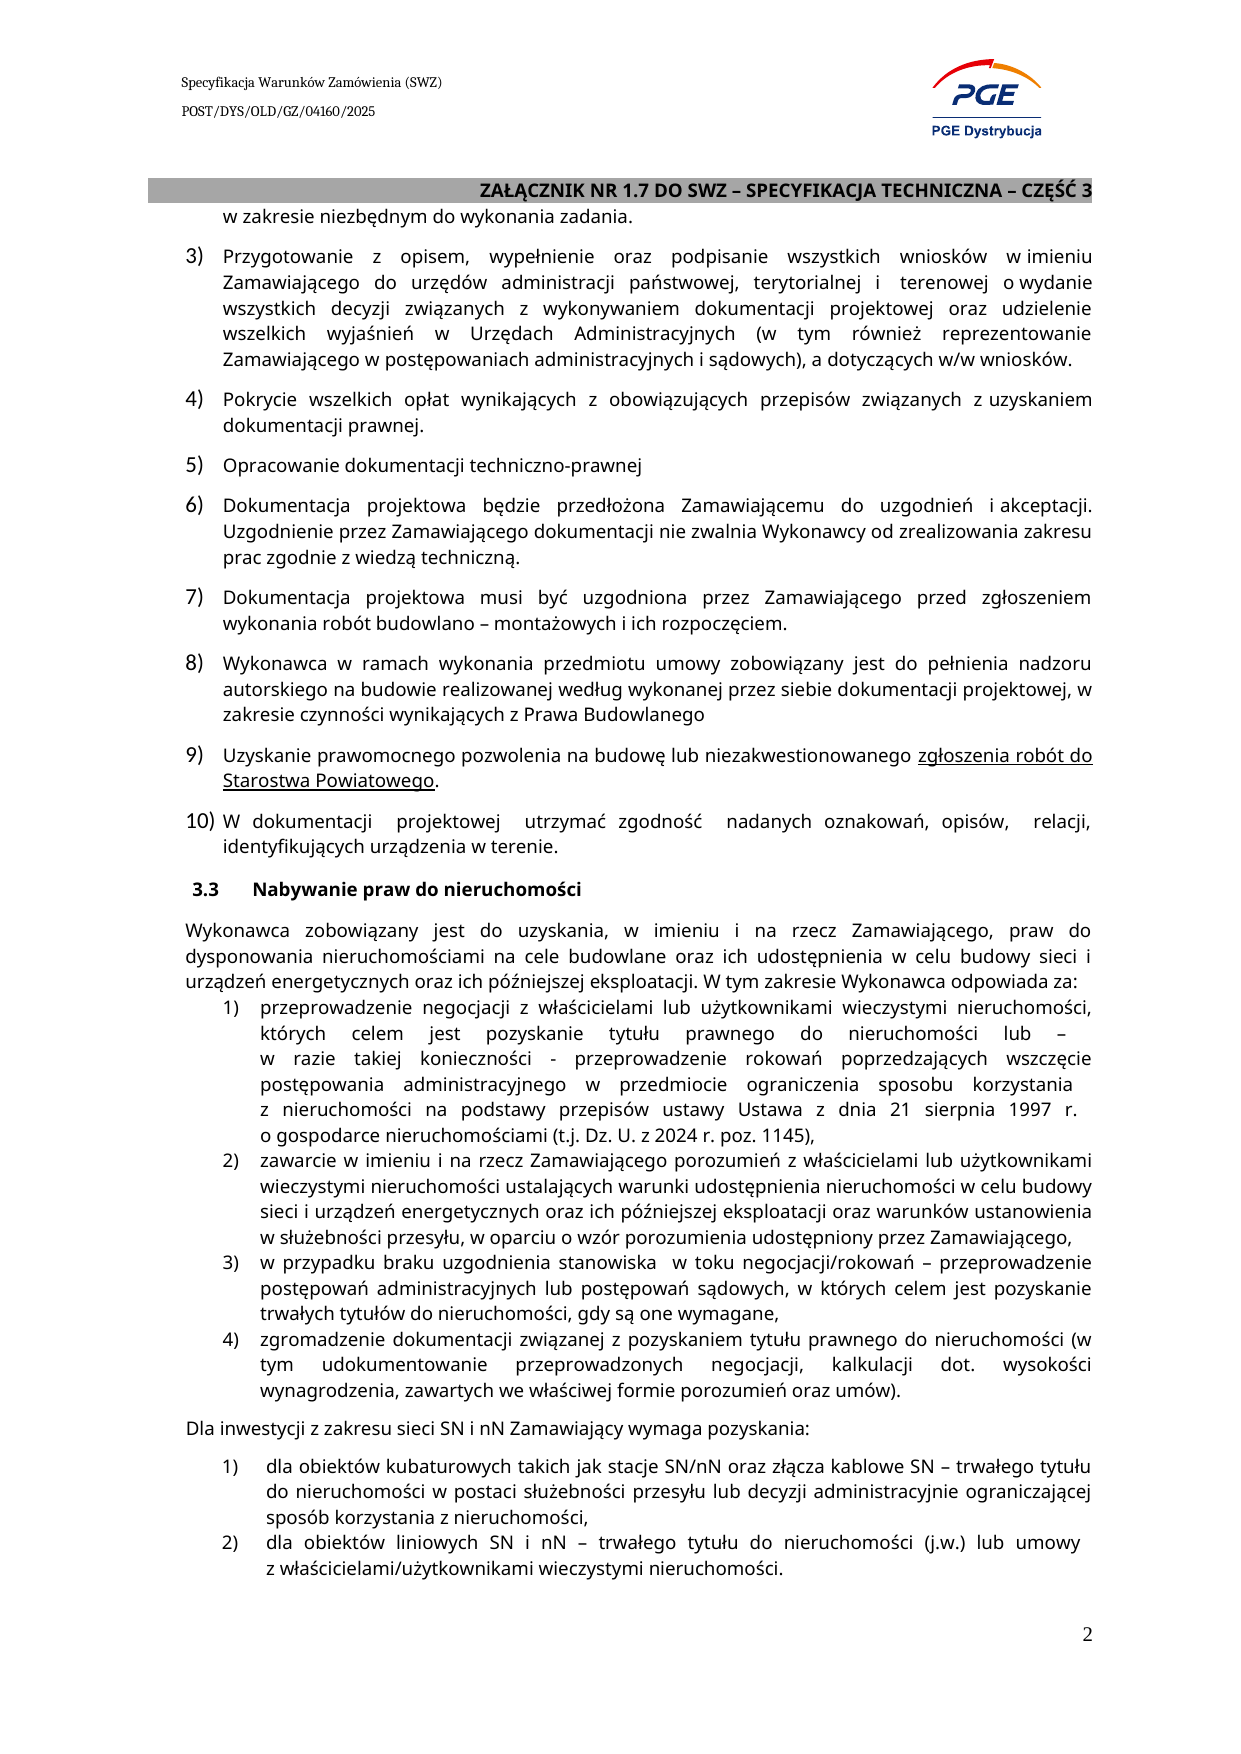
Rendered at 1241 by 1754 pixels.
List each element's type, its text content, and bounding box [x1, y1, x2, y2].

list Pokrycie wszelkich opłat wynikających z obowiązujących przepisów związanych z uzyskaniem dokumentacji prawnej. [185, 384, 1092, 437]
list zawarcie w imieniu i na rzecz Zamawiającego porozumień z właścicielami lub użytkownikami wieczystymi nieruchomości ustalających warunki udostępnienia nieruchomości w celu budowy sieci i urządzeń energetycznych oraz ich późniejszej eksploatacji oraz warunków ustanowienia w służebności przesyłu, w oparciu o wzór porozumienia udostępniony przez Zamawiającego, [222, 1147, 1092, 1249]
list dla obiektów kubaturowych takich jak stacje SN/nN oraz złącza kablowe SN – trwałego tytułu do nieruchomości w postaci służebności przesyłu lub decyzji administracyjnie ograniczającej sposób korzystania z nieruchomości, [222, 1453, 1092, 1530]
list Dokumentacja projektowa musi być uzgodniona przez Zamawiającego przed zgłoszeniem wykonania robót budowlano – montażowych i ich rozpoczęciem. [185, 582, 1092, 636]
list Opracowanie dokumentacji techniczno-prawnej [185, 450, 1092, 478]
list Wykonawca w ramach wykonania przedmiotu umowy zobowiązany jest do pełnienia nadzoru autorskiego na budowie realizowanej według wykonanej przez siebie dokumentacji projektowej, w zakresie czynności wynikających z Prawa Budowlanego [185, 648, 1092, 727]
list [185, 203, 1092, 229]
list Przygotowanie z opisem, wypełnienie oraz podpisanie wszystkich wniosków w imieniu Zamawiającego do urzędów administracji państwowej, terytorialnej i terenowej o wydanie wszystkich decyzji związanych z wykonywaniem dokumentacji projektowej oraz udzielenie wszelkich wyjaśnień w Urzędach Administracyjnych (w tym również reprezentowanie Zamawiającego w postępowaniach administracyjnych i sądowych), a dotyczących w/w wniosków. [185, 241, 1092, 371]
list zgromadzenie dokumentacji związanej z pozyskaniem tytułu prawnego do nieruchomości (w tym udokumentowanie przeprowadzonych negocjacji, kalkulacji dot. wysokości wynagrodzenia, zawartych we właściwej formie porozumień oraz umów). [222, 1326, 1092, 1403]
text Dla inwestycji z zakresu sieci SN i nN Zamawiający wymaga pozyskania: [186, 1415, 1092, 1441]
list Nabywanie praw do nieruchomości [192, 876, 1092, 901]
list Dokumentacja projektowa będzie przedłożona Zamawiającemu do uzgodnień i akceptacji. Uzgodnienie przez Zamawiającego dokumentacji nie zwalnia Wykonawcy od zrealizowania zakresu prac zgodnie z wiedzą techniczną. [185, 491, 1092, 569]
list przeprowadzenie negocjacji z właścicielami lub użytkownikami wieczystymi nieruchomości, których celem jest pozyskanie tytułu prawnego do nieruchomości lub – w razie takiej konieczności - przeprowadzenie rokowań poprzedzających wszczęcie postępowania administracyjnego w przedmiocie ograniczenia sposobu korzystania z nieruchomości na podstawy przepisów ustawy Ustawa z dnia 21 sierpnia 1997 r. o gospodarce nieruchomościami (t.j. Dz. U. z 2024 r. poz. 1145), [222, 994, 1092, 1147]
list Uzyskanie prawomocnego pozwolenia na budowę lub niezakwestionowanego zgłoszenia robót do Starostwa Powiatowego. [185, 740, 1092, 793]
list Wykonawca zobowiązany jest do uzyskania, w imieniu i na rzecz Zamawiającego, praw do dysponowania nieruchomościami na cele budowlane oraz ich udostępnienia w celu budowy sieci i urządzeń energetycznych oraz ich późniejszej eksploatacji. W tym zakresie Wykonawca odpowiada za: [185, 918, 1092, 994]
list dla obiektów liniowych SN i nN – trwałego tytułu do nieruchomości (j.w.) lub umowy z właścicielami/użytkownikami wieczystymi nieruchomości. [222, 1530, 1092, 1581]
list W dokumentacji projektowej utrzymać zgodność nadanych oznakowań, opisów, relacji, identyfikujących urządzenia w terenie. [185, 806, 1092, 859]
list w przypadku braku uzgodnienia stanowiska w toku negocjacji/rokowań – przeprowadzenie postępowań administracyjnych lub postępowań sądowych, w których celem jest pozyskanie trwałych tytułów do nieruchomości, gdy są one wymagane, [222, 1249, 1092, 1326]
